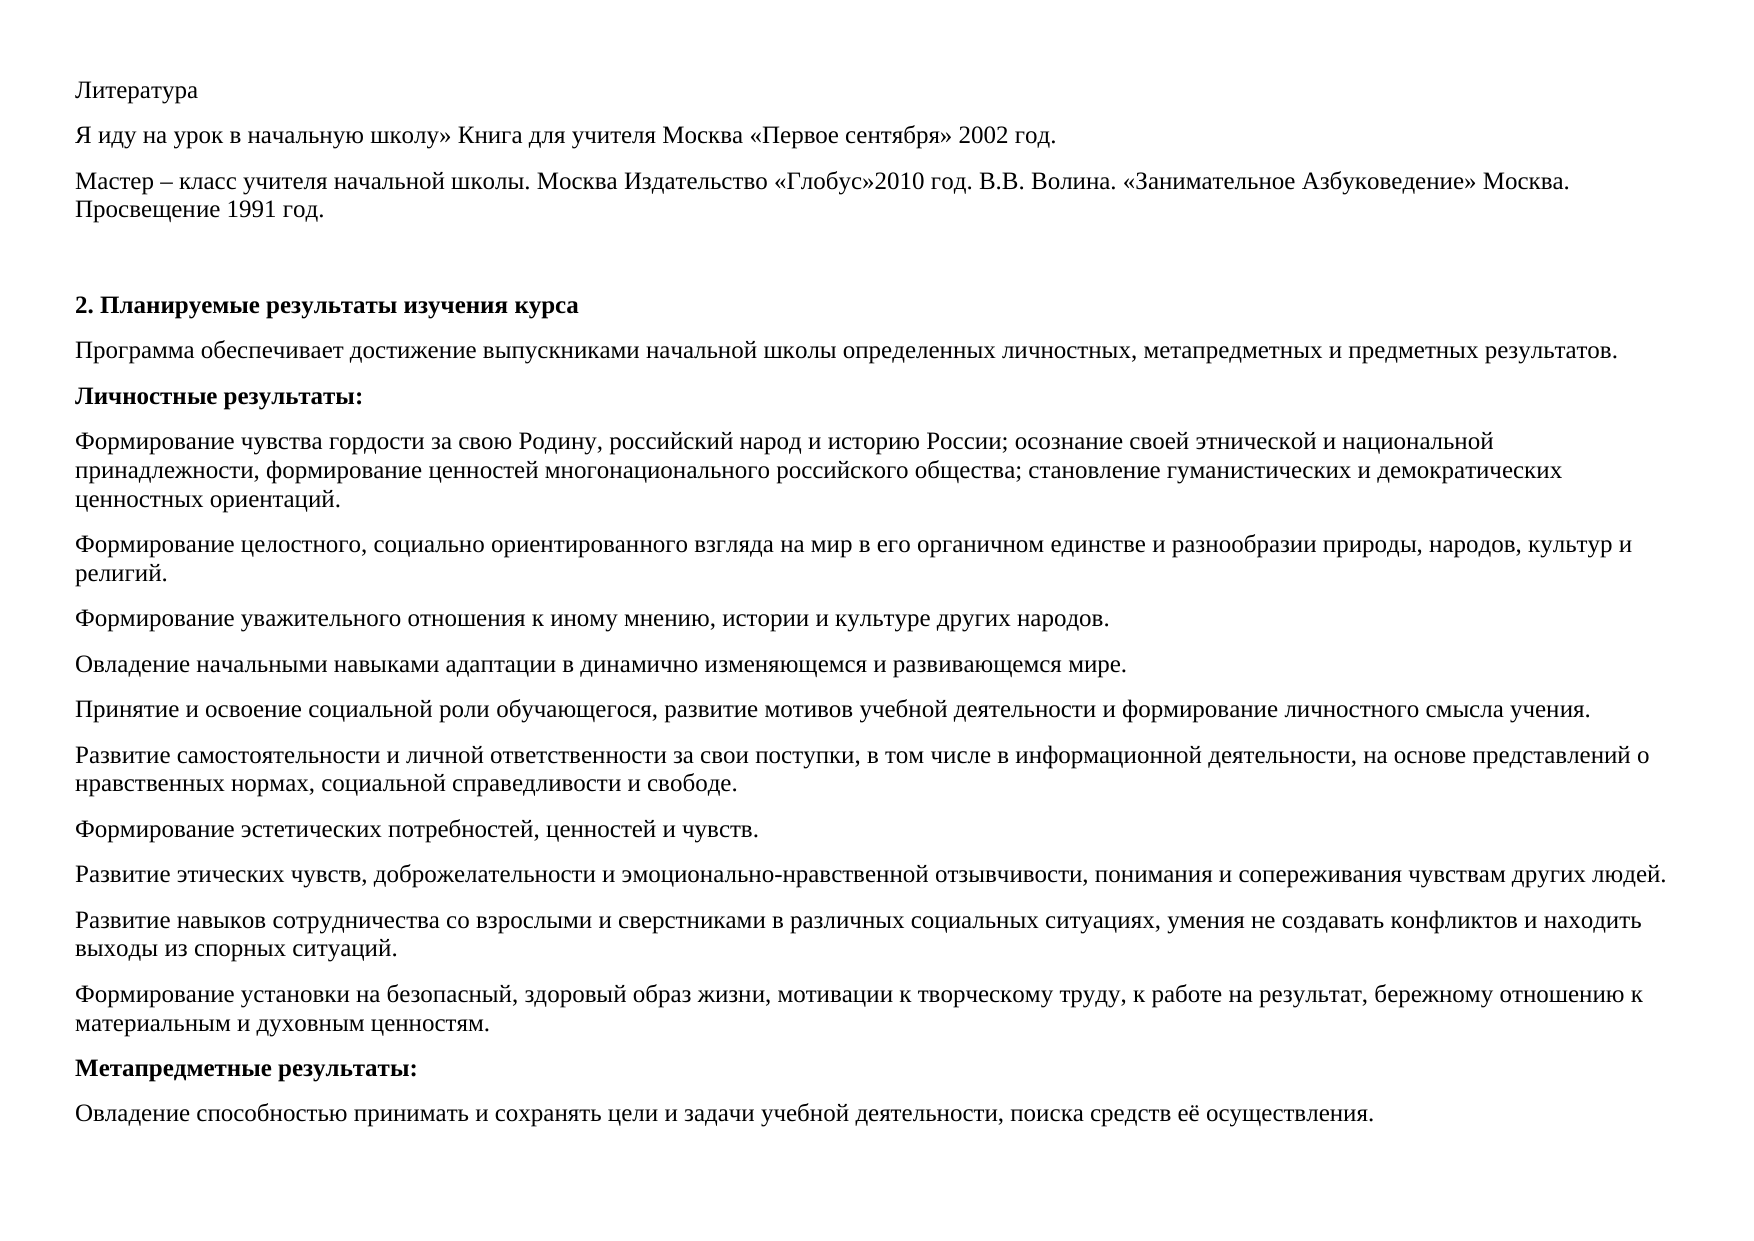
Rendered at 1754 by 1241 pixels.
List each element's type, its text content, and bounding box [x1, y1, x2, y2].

text Овладение начальными навыками адаптации в динамично изменяющемся и развивающемся мире. [75, 649, 1679, 678]
text Мастер – класс учителя начальной школы. Москва Издательство «Глобус»2010 год. В.В. Волина. «Занимательное Азбуковедение» Москва. Просвещение 1991 год. [75, 166, 1679, 223]
text Личностные результаты: [75, 381, 1679, 410]
text Формирование целостного, социально ориентированного взгляда на мир в его органичном единстве и разнообразии природы, народов, культур и религий. [75, 529, 1679, 587]
text Развитие самостоятельности и личной ответственности за свои поступки, в том числе в информационной деятельности, на основе представлений о нравственных нормах, социальной справедливости и свободе. [75, 740, 1679, 797]
text 2. Планируемые результаты изучения курса [75, 290, 1679, 319]
text Программа обеспечивает достижение выпускниками начальной школы определенных личностных, метапредметных и предметных результатов. [75, 336, 1679, 364]
text Принятие и освоение социальной роли обучающегося, развитие мотивов учебной деятельности и формирование личностного смысла учения. [75, 694, 1679, 723]
text Формирование чувства гордости за свою Родину, российский народ и историю России; осознание своей этнической и национальной принадлежности, формирование ценностей многонационального российского общества; становление гуманистических и демократических ценностных ориентаций. [75, 426, 1679, 513]
text Формирование эстетических потребностей, ценностей и чувств. [75, 814, 1679, 843]
text Формирование уважительного отношения к иному мнению, истории и культуре других народов. [75, 603, 1679, 632]
text Овладение способностью принимать и сохранять цели и задачи учебной деятельности, поиска средств её осуществления. [75, 1098, 1679, 1127]
text Развитие этических чувств, доброжелательности и эмоционально-нравственной отзывчивости, понимания и сопереживания чувствам других людей. [75, 859, 1679, 888]
text Литература [75, 75, 1679, 104]
text Формирование установки на безопасный, здоровый образ жизни, мотивации к творческому труду, к работе на результат, бережному отношению к материальным и духовным ценностям. [75, 979, 1679, 1036]
text Метапредметные результаты: [75, 1053, 1679, 1082]
text Развитие навыков сотрудничества со взрослыми и сверстниками в различных социальных ситуациях, умения не создавать конфликтов и находить выходы из спорных ситуаций. [75, 905, 1679, 962]
text Я иду на урок в начальную школу» Книга для учителя Москва «Первое сентября» 2002 год. [75, 120, 1679, 149]
